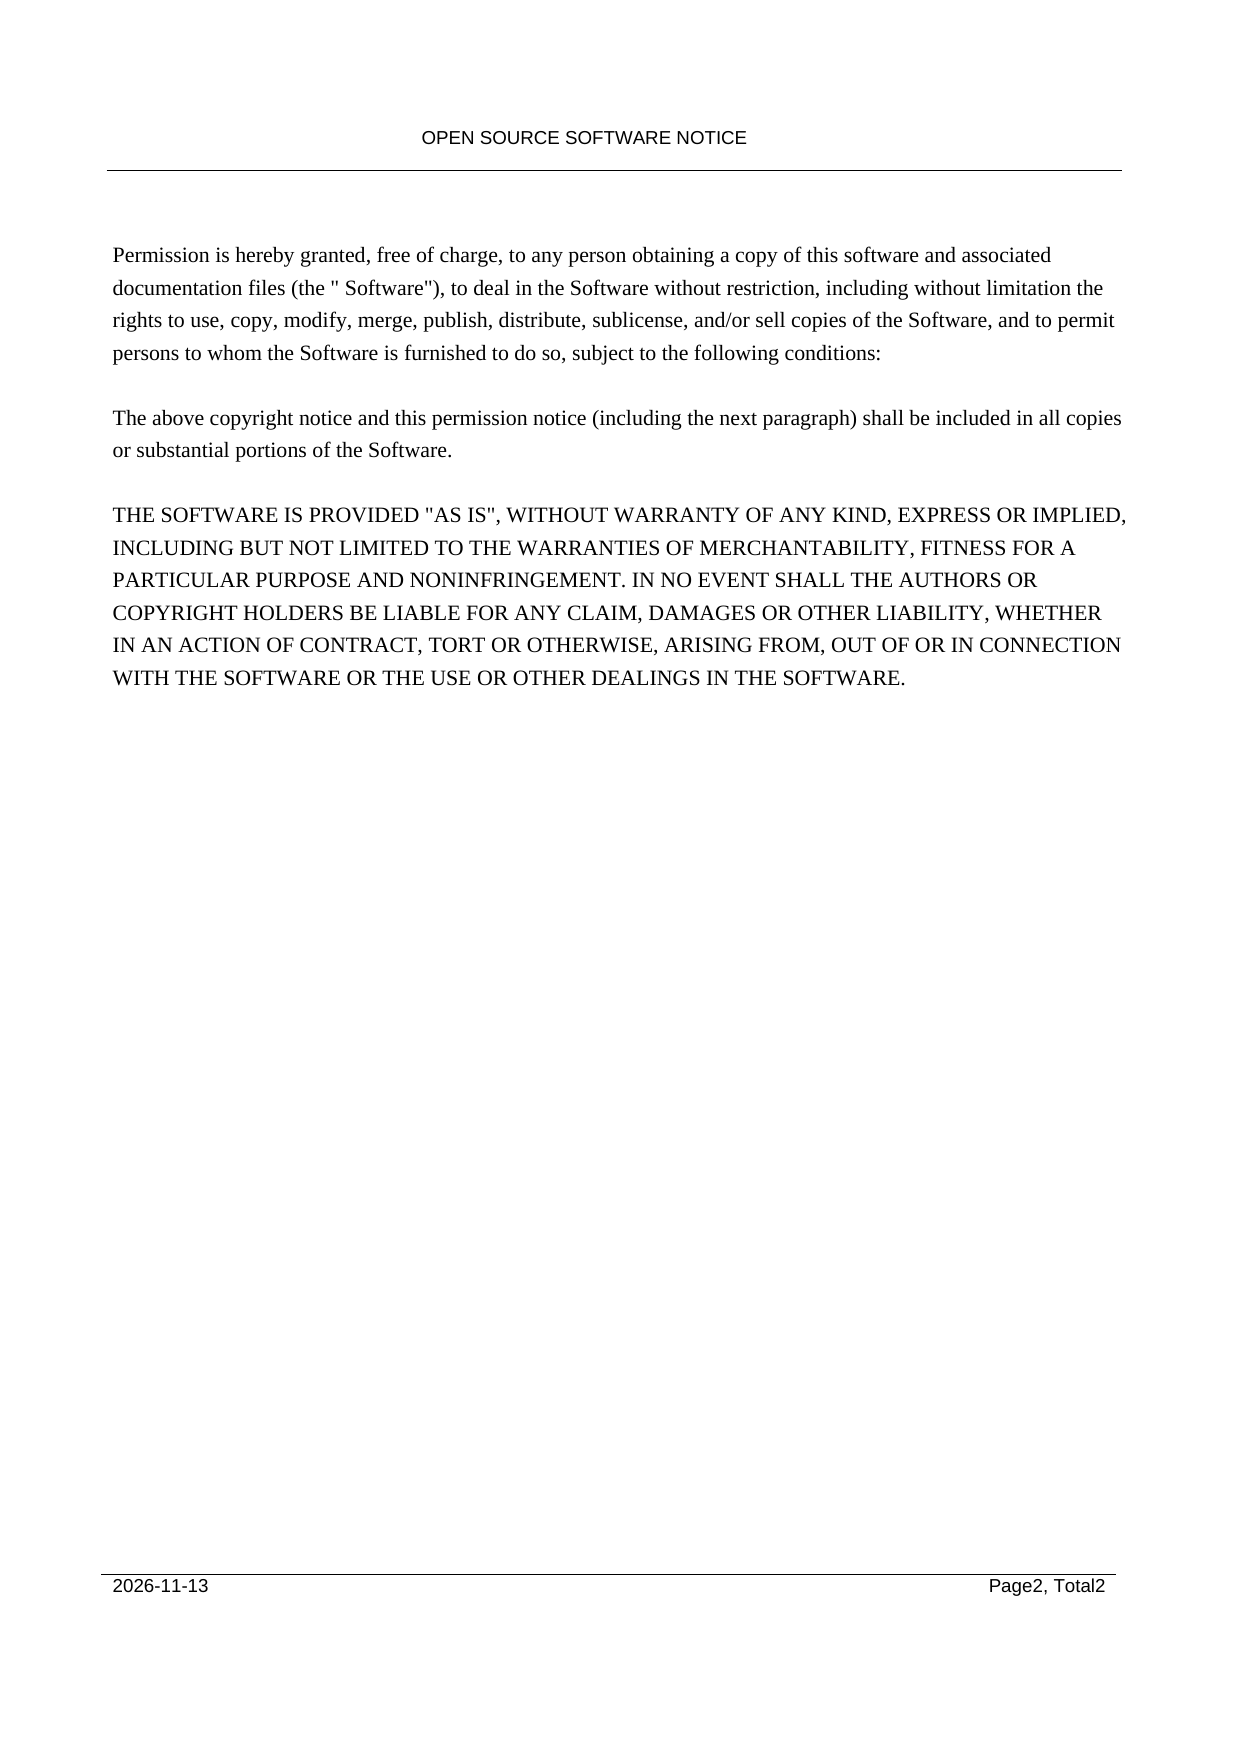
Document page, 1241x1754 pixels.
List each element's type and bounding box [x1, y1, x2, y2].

text [112, 206, 1128, 726]
